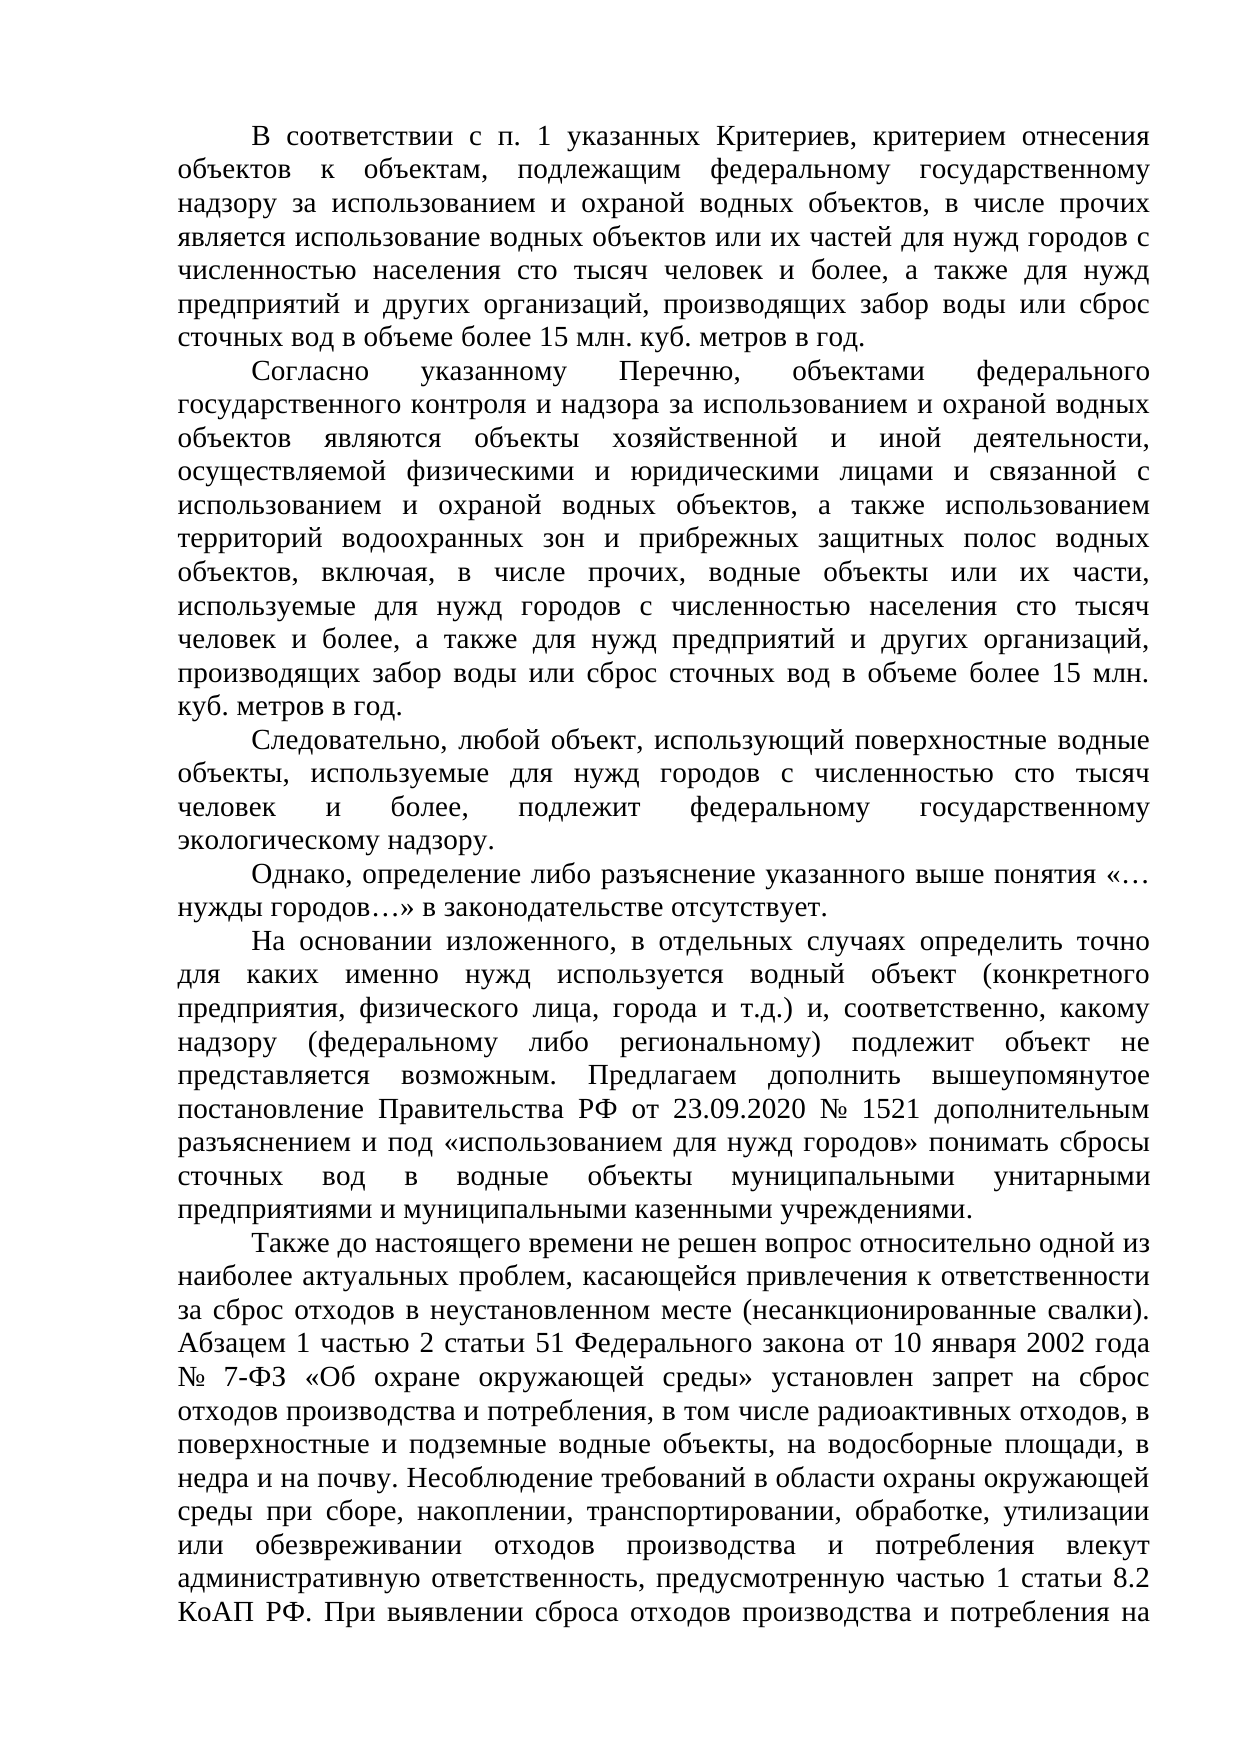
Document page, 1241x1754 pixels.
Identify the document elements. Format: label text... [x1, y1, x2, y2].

text Согласно указанному Перечню, объектами федерального государственного контроля и надзора за использованием и охраной водных объектов являются объекты хозяйственной и иной деятельности, осуществляемой физическими и юридическими лицами и связанной с использованием и охраной водных объектов, а также использованием территорий водоохранных зон и прибрежных защитных полос водных объектов, включая, в числе прочих, водные объекты или их части, используемые для нужд городов с численностью населения сто тысяч человек и более, а также для нужд предприятий и других организаций, производящих забор воды или сброс сточных вод в объеме более 15 млн. куб. метров в год. [177, 353, 1152, 722]
text На основании изложенного, в отдельных случаях определить точно для каких именно нужд используется водный объект (конкретного предприятия, физического лица, города и т.д.) и, соответственно, какому надзору (федеральному либо региональному) подлежит объект не представляется возможным. Предлагаем дополнить вышеупомянутое постановление Правительства РФ от 23.09.2020 № 1521 дополнительным разъяснением и под «использованием для нужд городов» понимать сбросы сточных вод в водные объекты муниципальными унитарными предприятиями и муниципальными казенными учреждениями. [177, 923, 1152, 1225]
text Следовательно, любой объект, использующий поверхностные водные объекты, используемые для нужд городов с численностью сто тысяч человек и более, подлежит федеральному государственному экологическому надзору. [177, 722, 1152, 856]
text В соответствии с п. 1 указанных Критериев, критерием отнесения объектов к объектам, подлежащим федеральному государственному надзору за использованием и охраной водных объектов, в числе прочих является использование водных объектов или их частей для нужд городов с численностью населения сто тысяч человек и более, а также для нужд предприятий и других организаций, производящих забор воды или сброс сточных вод в объеме более 15 млн. куб. метров в год. [177, 118, 1152, 353]
text Однако, определение либо разъяснение указанного выше понятия «… нужды городов…» в законодательстве отсутствует. [177, 856, 1152, 923]
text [177, 1225, 1152, 1627]
